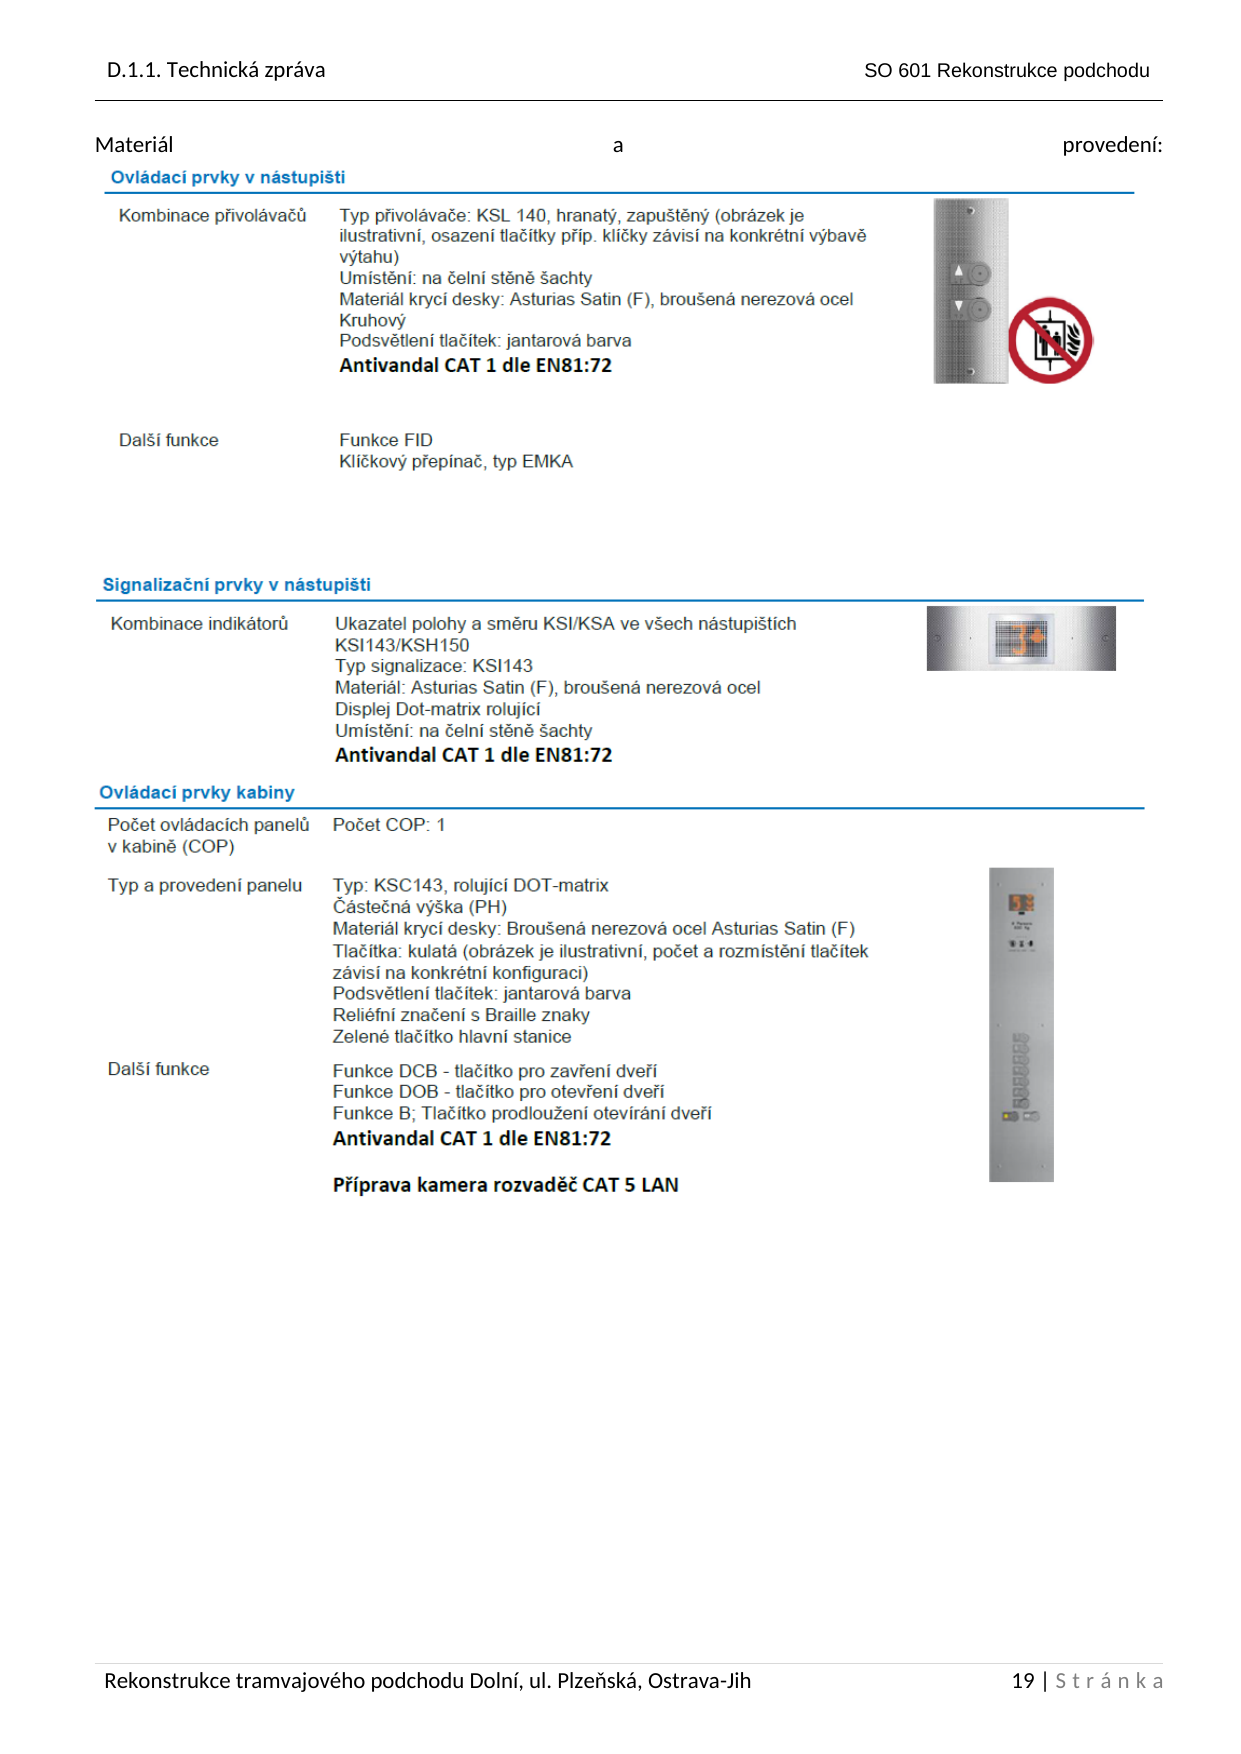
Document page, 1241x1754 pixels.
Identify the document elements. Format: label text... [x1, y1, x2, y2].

picture [94, 567, 1164, 1208]
picture [94, 160, 1146, 478]
